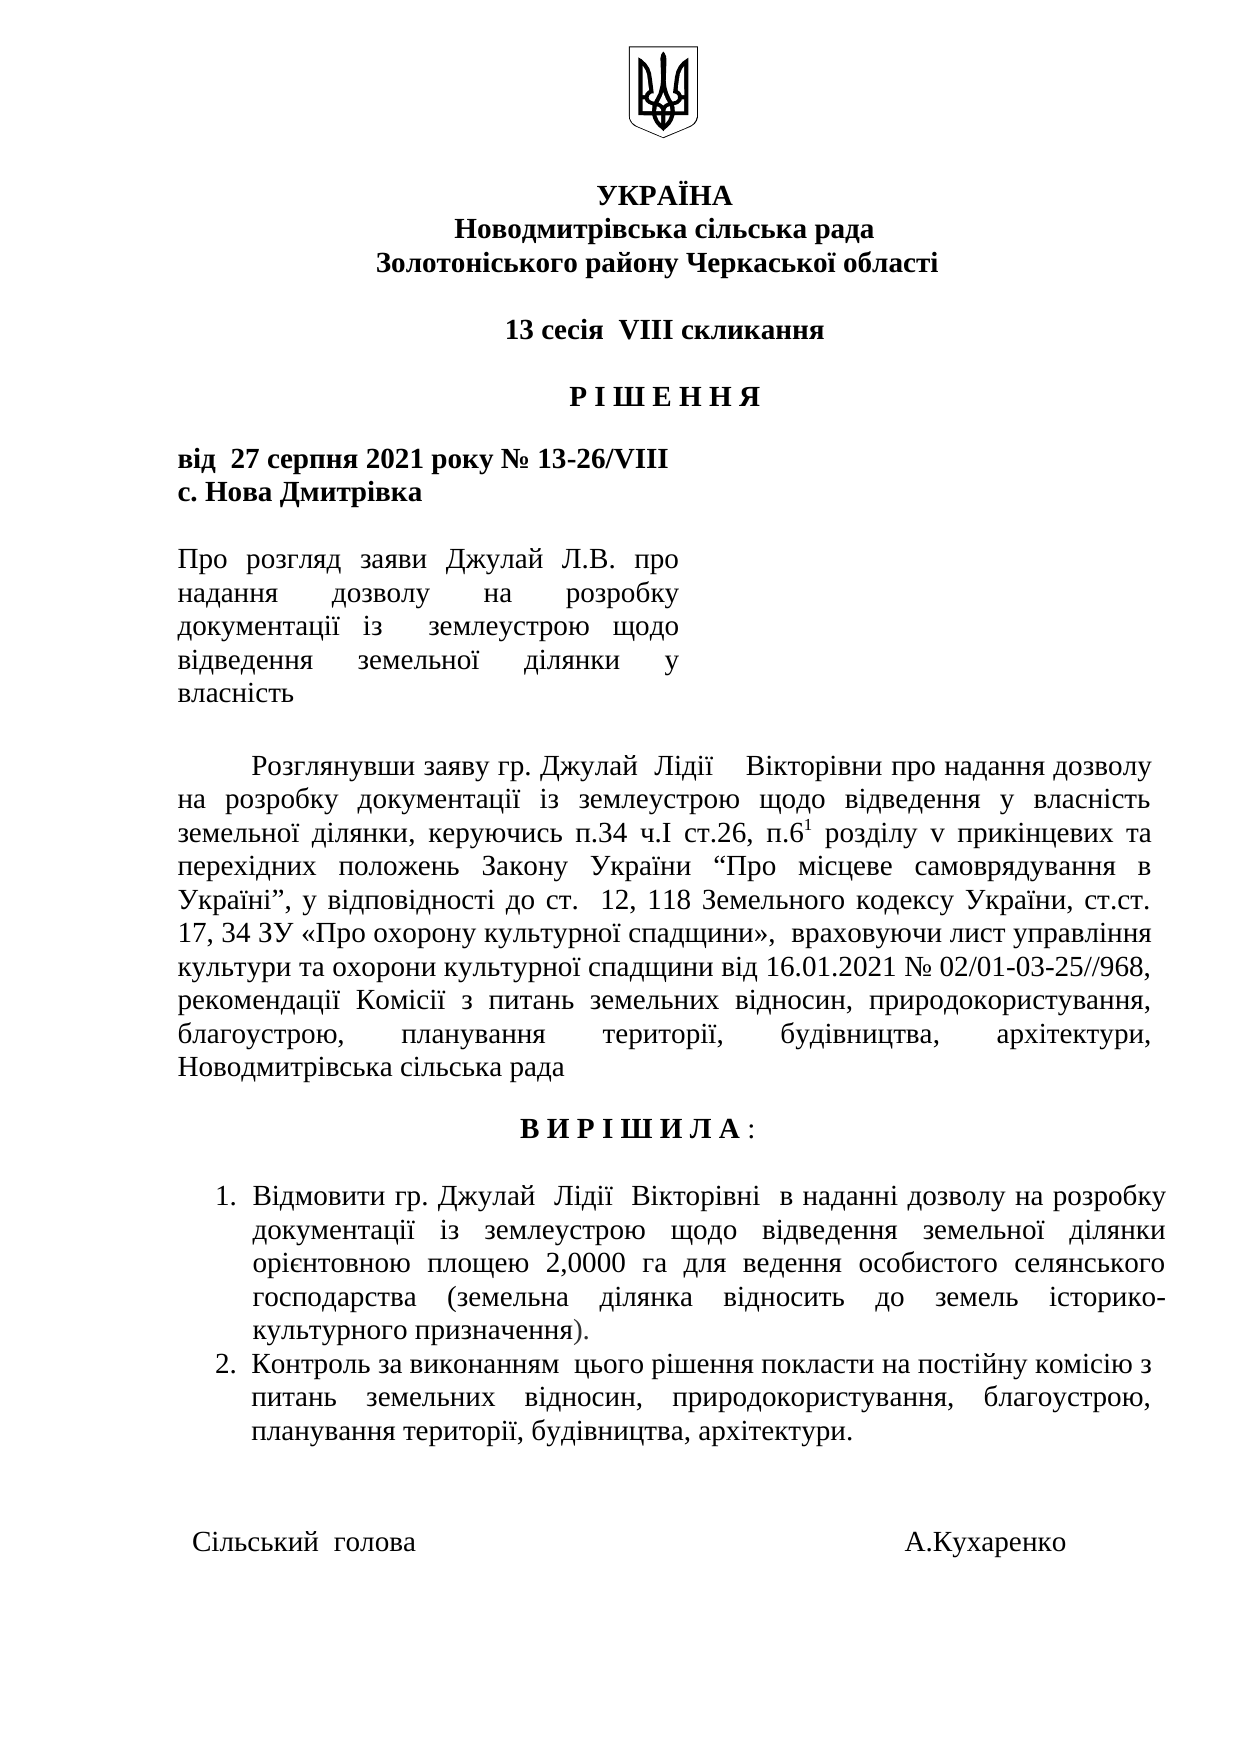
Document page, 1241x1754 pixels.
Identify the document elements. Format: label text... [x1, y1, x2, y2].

list Відмовити гр. Джулай Лідії Вікторівні в наданні дозволу на розробку документації із землеустрою щодо відведення земельної ділянки орієнтовною площею 2,0000 га для ведення особистого селянського господарства (земельна ділянка відносить до земель історико-культурного призначення). [215, 1178, 1167, 1346]
text Про розгляд заяви Джулай Л.В. про надання дозволу на розробку документації із землеустрою щодо відведення земельної ділянки у власність [177, 541, 679, 709]
text 13 сесія VIІІ скликання [177, 312, 1152, 346]
text УКРАЇНА [177, 178, 1152, 212]
text від 27 серпня 2021 року № 13-26/VІІІ [177, 441, 1152, 474]
text Р І Ш Е Н Н Я [177, 379, 1152, 413]
text Новодмитрівська сільська рада [177, 212, 1152, 245]
text с. Нова Дмитрівка [177, 474, 1152, 508]
text Розглянувши заяву гр. Джулай Лідії Вікторівни про надання дозволу на розробку документації із землеустрою щодо відведення у власність земельної ділянки, керуючись п.34 ч.І ст.26, п.61 розділу v прикінцевих та перехідних положень Закону України “Про місцеве самоврядування в Україні”, у відповідності до ст. 12, 118 Земельного кодексу України, ст.ст. 17, 34 ЗУ «Про охорону культурної спадщини», враховуючи лист управління культури та охорони культурної спадщини від 16.01.2021 № 02/01-03-25//968, рекомендації Комісії з питань земельних відносин, природокористування, благоустрою, планування території, будівництва, архітектури, Новодмитрівська сільська рада [177, 748, 1152, 1083]
text 2. Контроль за виконанням цього рішення покласти на постійну комісію з питань земельних відносин, природокористування, благоустрою, планування території, будівництва, архітектури. [215, 1346, 1152, 1447]
text Золотоніського району Черкаської області [177, 245, 1137, 279]
text В И Р І Ш И Л А : [177, 1111, 1152, 1145]
text Сільський голова А.Кухаренко [177, 1524, 1152, 1557]
